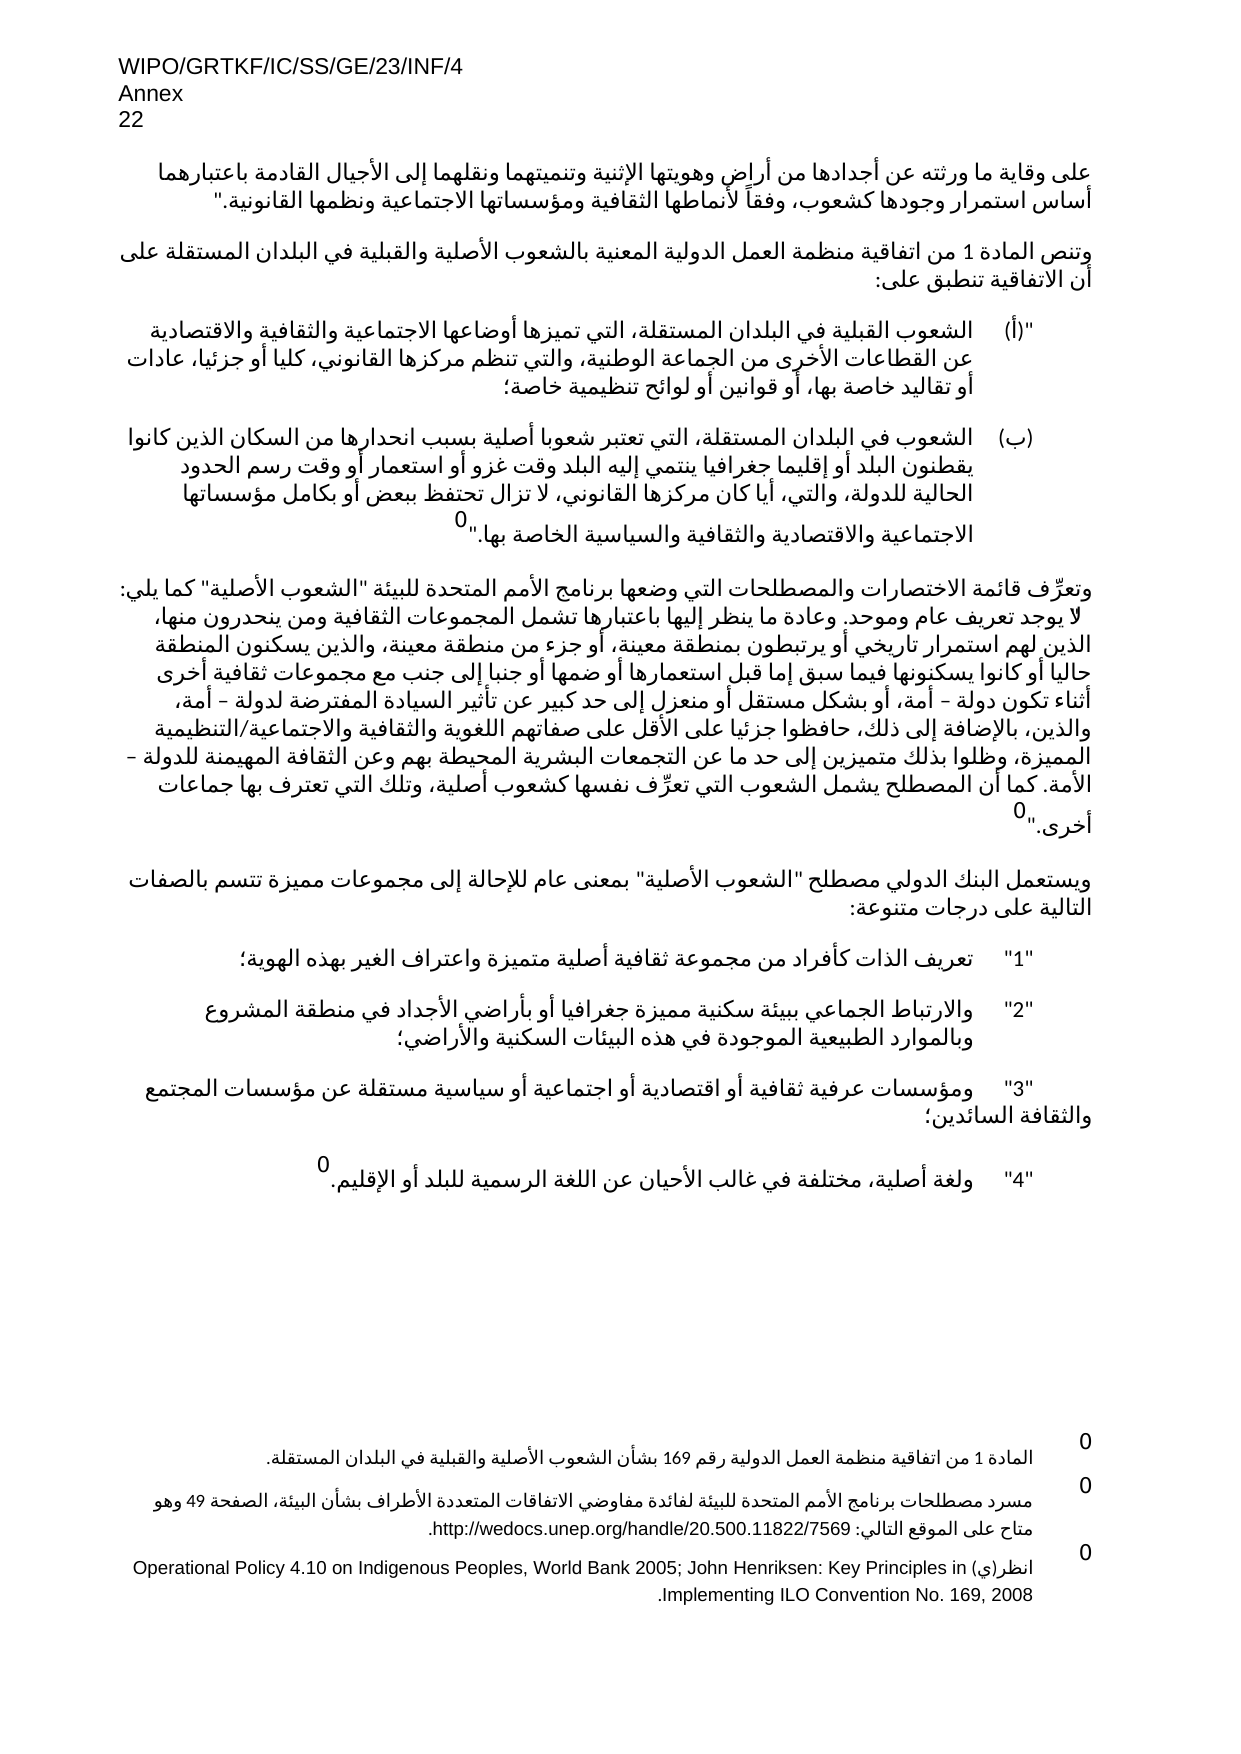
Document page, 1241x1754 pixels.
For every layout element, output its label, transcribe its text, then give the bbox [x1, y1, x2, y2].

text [118, 158, 1092, 214]
text "(أ) الشعوب القبلية في البلدان المستقلة، التي تميزها أوضاعها الاجتماعية والثقافية والاقتصادية عن القطاعات الأخرى من الجماعة الوطنية، والتي تنظم مركزها القانوني، كليا أو جزئيا، عادات أو تقاليد خاصة بها، أو قوانين أو لوائح تنظيمية خاصة؛ [118, 316, 1033, 401]
text (ب) الشعوب في البلدان المستقلة، التي تعتبر شعوبا أصلية بسبب انحدارها من السكان الذين كانوا يقطنون البلد أو إقليما جغرافيا ينتمي إليه البلد وقت غزو أو استعمار أو وقت رسم الحدود الحالية للدولة، والتي، أيا كان مركزها القانوني، لا تزال تحتفظ ببعض أو بكامل مؤسساتها الاجتماعية والاقتصادية والثقافية والسياسية الخاصة بها." [118, 423, 1033, 551]
text "1" تعريف الذات كأفراد من مجموعة ثقافية أصلية متميزة واعتراف الغير بهذه الهوية؛ [118, 944, 1092, 972]
text وتعرِّف قائمة الاختصارات والمصطلحات التي وضعها برنامج الأمم المتحدة للبيئة "الشعوب الأصلية" كما يلي: "لا يوجد تعريف عام وموحد. وعادة ما ينظر إليها باعتبارها تشمل المجموعات الثقافية ومن ينحدرون منها، الذين لهم استمرار تاريخي أو يرتبطون بمنطقة معينة، أو جزء من منطقة معينة، والذين يسكنون المنطقة حاليا أو كانوا يسكنونها فيما سبق إما قبل استعمارها أو ضمها أو جنبا إلى جنب مع مجموعات ثقافية أخرى أثناء تكون دولة – أمة، أو بشكل مستقل أو منعزل إلى حد كبير عن تأثير السيادة المفترضة لدولة – أمة، والذين، بالإضافة إلى ذلك، حافظوا جزئيا على الأقل على صفاتهم اللغوية والثقافية والاجتماعية/التنظيمية المميزة، وظلوا بذلك متميزين إلى حد ما عن التجمعات البشرية المحيطة بهم وعن الثقافة المهيمنة للدولة – الأمة. كما أن المصطلح يشمل الشعوب التي تعرِّف نفسها كشعوب أصلية، وتلك التي تعترف بها جماعات أخرى." [118, 574, 1092, 842]
text "4" ولغة أصلية، مختلفة في غالب الأحيان عن اللغة الرسمية للبلد أو الإقليم. [118, 1153, 1092, 1196]
text وتنص المادة 1 من اتفاقية منظمة العمل الدولية المعنية بالشعوب الأصلية والقبلية في البلدان المستقلة على أن الاتفاقية تنطبق على: [118, 237, 1092, 293]
text "2" والارتباط الجماعي ببيئة سكنية مميزة جغرافيا أو بأراضي الأجداد في منطقة المشروع وبالموارد الطبيعية الموجودة في هذه البيئات السكنية والأراضي؛ [118, 995, 1033, 1051]
text ويستعمل البنك الدولي مصطلح "الشعوب الأصلية" بمعنى عام للإحالة إلى مجموعات مميزة تتسم بالصفات التالية على درجات متنوعة: [118, 865, 1092, 921]
text "3" ومؤسسات عرفية ثقافية أو اقتصادية أو اجتماعية أو سياسية مستقلة عن مؤسسات المجتمع والثقافة السائدين؛ [118, 1074, 1092, 1130]
